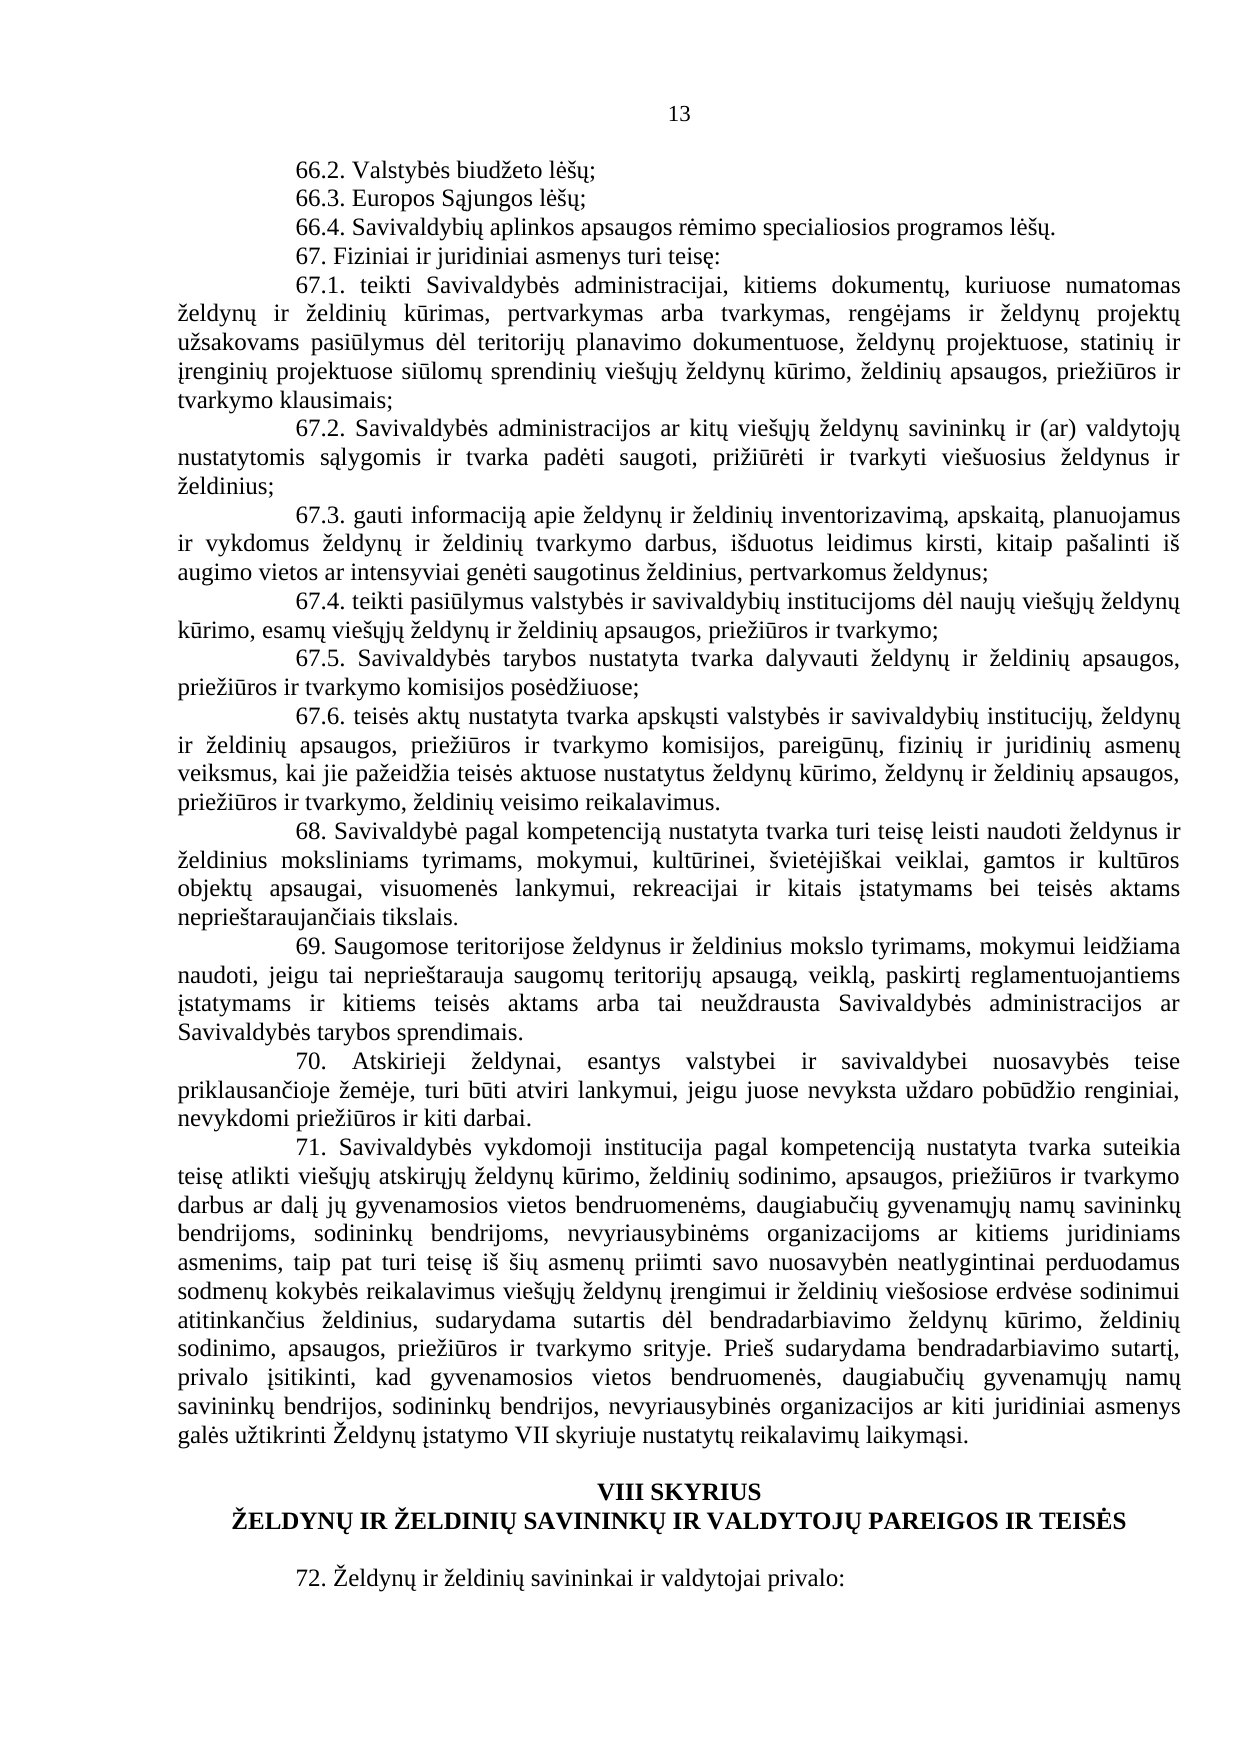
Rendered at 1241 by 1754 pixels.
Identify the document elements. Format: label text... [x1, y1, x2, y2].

text 67.3. gauti informaciją apie želdynų ir želdinių inventorizavimą, apskaitą, planuojamus ir vykdomus želdynų ir želdinių tvarkymo darbus, išduotus leidimus kirsti, kitaip pašalinti iš augimo vietos ar intensyviai genėti saugotinus želdinius, pertvarkomus želdynus; [177, 500, 1181, 586]
text 67.4. teikti pasiūlymus valstybės ir savivaldybių institucijoms dėl naujų viešųjų želdynų kūrimo, esamų viešųjų želdynų ir želdinių apsaugos, priežiūros ir tvarkymo; [177, 586, 1181, 643]
text ŽELDYNŲ IR ŽELDINIŲ SAVININKŲ IR VALDYTOJŲ PAREIGOS IR TEISĖS [177, 1506, 1181, 1535]
text 72. Želdynų ir želdinių savininkai ir valdytojai privalo: [177, 1563, 1181, 1592]
text 69. Saugomose teritorijose želdynus ir želdinius mokslo tyrimams, mokymui leidžiama naudoti, jeigu tai neprieštarauja saugomų teritorijų apsaugą, veiklą, paskirtį reglamentuojantiems įstatymams ir kitiems teisės aktams arba tai neuždrausta Savivaldybės administracijos ar Savivaldybės tarybos sprendimais. [177, 931, 1181, 1046]
text 67.6. teisės aktų nustatyta tvarka apskųsti valstybės ir savivaldybių institucijų, želdynų ir želdinių apsaugos, priežiūros ir tvarkymo komisijos, pareigūnų, fizinių ir juridinių asmenų veiksmus, kai jie pažeidžia teisės aktuose nustatytus želdynų kūrimo, želdynų ir želdinių apsaugos, priežiūros ir tvarkymo, želdinių veisimo reikalavimus. [177, 701, 1181, 816]
text 67. Fiziniai ir juridiniai asmenys turi teisę: [177, 241, 1181, 270]
text 66.4. Savivaldybių aplinkos apsaugos rėmimo specialiosios programos lėšų. [177, 212, 1181, 241]
text 67.2. Savivaldybės administracijos ar kitų viešųjų želdynų savininkų ir (ar) valdytojų nustatytomis sąlygomis ir tvarka padėti saugoti, prižiūrėti ir tvarkyti viešuosius želdynus ir želdinius; [177, 413, 1181, 500]
text 66.3. Europos Sąjungos lėšų; [177, 183, 1181, 212]
text 70. Atskirieji želdynai, esantys valstybei ir savivaldybei nuosavybės teise priklausančioje žemėje, turi būti atviri lankymui, jeigu juose nevyksta uždaro pobūdžio renginiai, nevykdomi priežiūros ir kiti darbai. [177, 1046, 1181, 1132]
text VIII SKYRIUS [177, 1477, 1181, 1506]
text 66.2. Valstybės biudžeto lėšų; [177, 155, 1181, 183]
text 67.1. teikti Savivaldybės administracijai, kitiems dokumentų, kuriuose numatomas želdynų ir želdinių kūrimas, pertvarkymas arba tvarkymas, rengėjams ir želdynų projektų užsakovams pasiūlymus dėl teritorijų planavimo dokumentuose, želdynų projektuose, statinių ir įrenginių projektuose siūlomų sprendinių viešųjų želdynų kūrimo, želdinių apsaugos, priežiūros ir tvarkymo klausimais; [177, 270, 1181, 413]
text 71. Savivaldybės vykdomoji institucija pagal kompetenciją nustatyta tvarka suteikia teisę atlikti viešųjų atskirųjų želdynų kūrimo, želdinių sodinimo, apsaugos, priežiūros ir tvarkymo darbus ar dalį jų gyvenamosios vietos bendruomenėms, daugiabučių gyvenamųjų namų savininkų bendrijoms, sodininkų bendrijoms, nevyriausybinėms organizacijoms ar kitiems juridiniams asmenims, taip pat turi teisę iš šių asmenų priimti savo nuosavybėn neatlygintinai perduodamus sodmenų kokybės reikalavimus viešųjų želdynų įrengimui ir želdinių viešosiose erdvėse sodinimui atitinkančius želdinius, sudarydama sutartis dėl bendradarbiavimo želdynų kūrimo, želdinių sodinimo, apsaugos, priežiūros ir tvarkymo srityje. Prieš sudarydama bendradarbiavimo sutartį, privalo įsitikinti, kad gyvenamosios vietos bendruomenės, daugiabučių gyvenamųjų namų savininkų bendrijos, sodininkų bendrijos, nevyriausybinės organizacijos ar kiti juridiniai asmenys galės užtikrinti Želdynų įstatymo VII skyriuje nustatytų reikalavimų laikymąsi. [177, 1132, 1181, 1448]
text 67.5. Savivaldybės tarybos nustatyta tvarka dalyvauti želdynų ir želdinių apsaugos, priežiūros ir tvarkymo komisijos posėdžiuose; [177, 643, 1181, 701]
text 68. Savivaldybė pagal kompetenciją nustatyta tvarka turi teisę leisti naudoti želdynus ir želdinius moksliniams tyrimams, mokymui, kultūrinei, švietėjiškai veiklai, gamtos ir kultūros objektų apsaugai, visuomenės lankymui, rekreacijai ir kitais įstatymams bei teisės aktams neprieštaraujančiais tikslais. [177, 816, 1181, 931]
